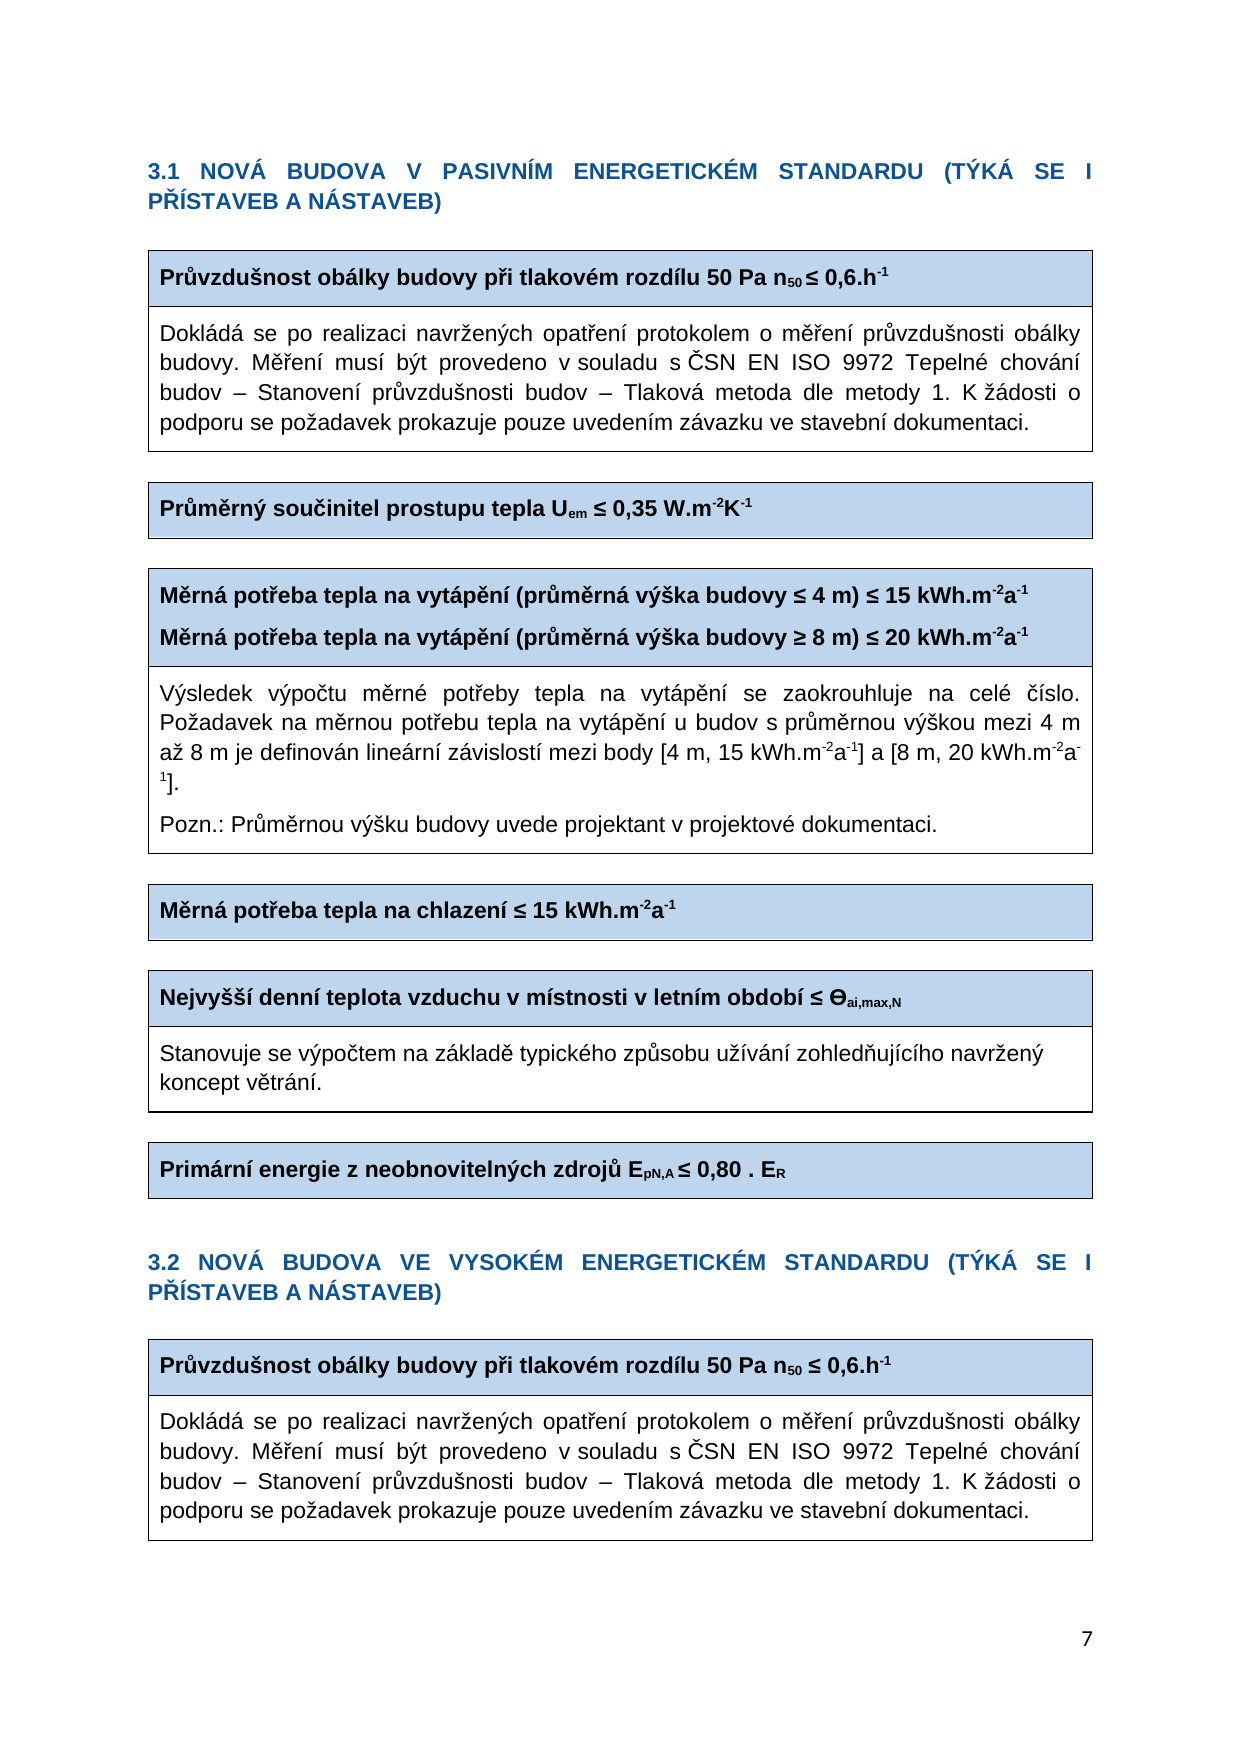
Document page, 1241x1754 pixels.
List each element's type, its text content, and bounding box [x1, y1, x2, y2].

table_header Nejvyšší denní teplota vzduchu v místnosti v letním období ≤ Ɵai,max,N [149, 971, 1092, 1026]
table_header Měrná potřeba tepla na chlazení ≤ 15 kWh.m-2a-1 [149, 885, 1092, 939]
table_cell Dokládá se po realizaci navržených opatření protokolem o měření průvzdušnosti obálky budovy. Měření musí být provedeno v souladu s ČSN EN ISO 9972 Tepelné chování budov – Stanovení průvzdušnosti budov – Tlaková metoda dle metody 1. K žádosti o podporu se požadavek prokazuje pouze uvedením závazku ve stavební dokumentaci. [149, 307, 1092, 451]
table_header Primární energie z neobnovitelných zdrojů EpN,A ≤ 0,80 . ER [149, 1143, 1092, 1198]
subtitle 3.2 NOVÁ BUDOVA Ve vysokéM ENERGETICKÉM STANDARDU (TÝKÁ SE I PŘÍSTAVEB A NÁSTAVEB) [148, 1249, 1093, 1305]
table_cell Dokládá se po realizaci navržených opatření protokolem o měření průvzdušnosti obálky budovy. Měření musí být provedeno v souladu s ČSN EN ISO 9972 Tepelné chování budov – Stanovení průvzdušnosti budov – Tlaková metoda dle metody 1. K žádosti o podporu se požadavek prokazuje pouze uvedením závazku ve stavební dokumentaci. [149, 1396, 1092, 1539]
table_header Průvzdušnost obálky budovy při tlakovém rozdílu 50 Pa n50 ≤ 0,6.h-1 [149, 251, 1092, 306]
subtitle 3.1 NOVÁ BUDOVA V PASIVNÍM ENERGETICKÉM STANDARDU (TÝKÁ SE I PŘÍSTAVEB A NÁSTAVEB) [148, 158, 1093, 214]
table_cell Výsledek výpočtu měrné potřeby tepla na vytápění se zaokrouhluje na celé číslo. Požadavek na měrnou potřebu tepla na vytápění u budov s průměrnou výškou mezi 4 m až 8 m je definován lineární závislostí mezi body [4 m, 15 kWh.m-2a-1] a [8 m, 20 kWh.m-2a-1]. Pozn.: Průměrnou výšku budovy uvede projektant v projektové dokumentaci. [149, 667, 1092, 853]
table_header Průměrný součinitel prostupu tepla Uem ≤ 0,35 W.m-2K-1 [149, 483, 1092, 537]
table_header Průvzdušnost obálky budovy při tlakovém rozdílu 50 Pa n50 ≤ 0,6.h-1 [149, 1340, 1092, 1395]
table_cell Stanovuje se výpočtem na základě typického způsobu užívání zohledňujícího navržený koncept větrání. [149, 1027, 1092, 1111]
table_header Měrná potřeba tepla na vytápění (průměrná výška budovy ≤ 4 m) ≤ 15 kWh.m-2a-1 Měrná potřeba tepla na vytápění (průměrná výška budovy ≥ 8 m) ≤ 20 kWh.m-2a-1 [149, 569, 1092, 666]
